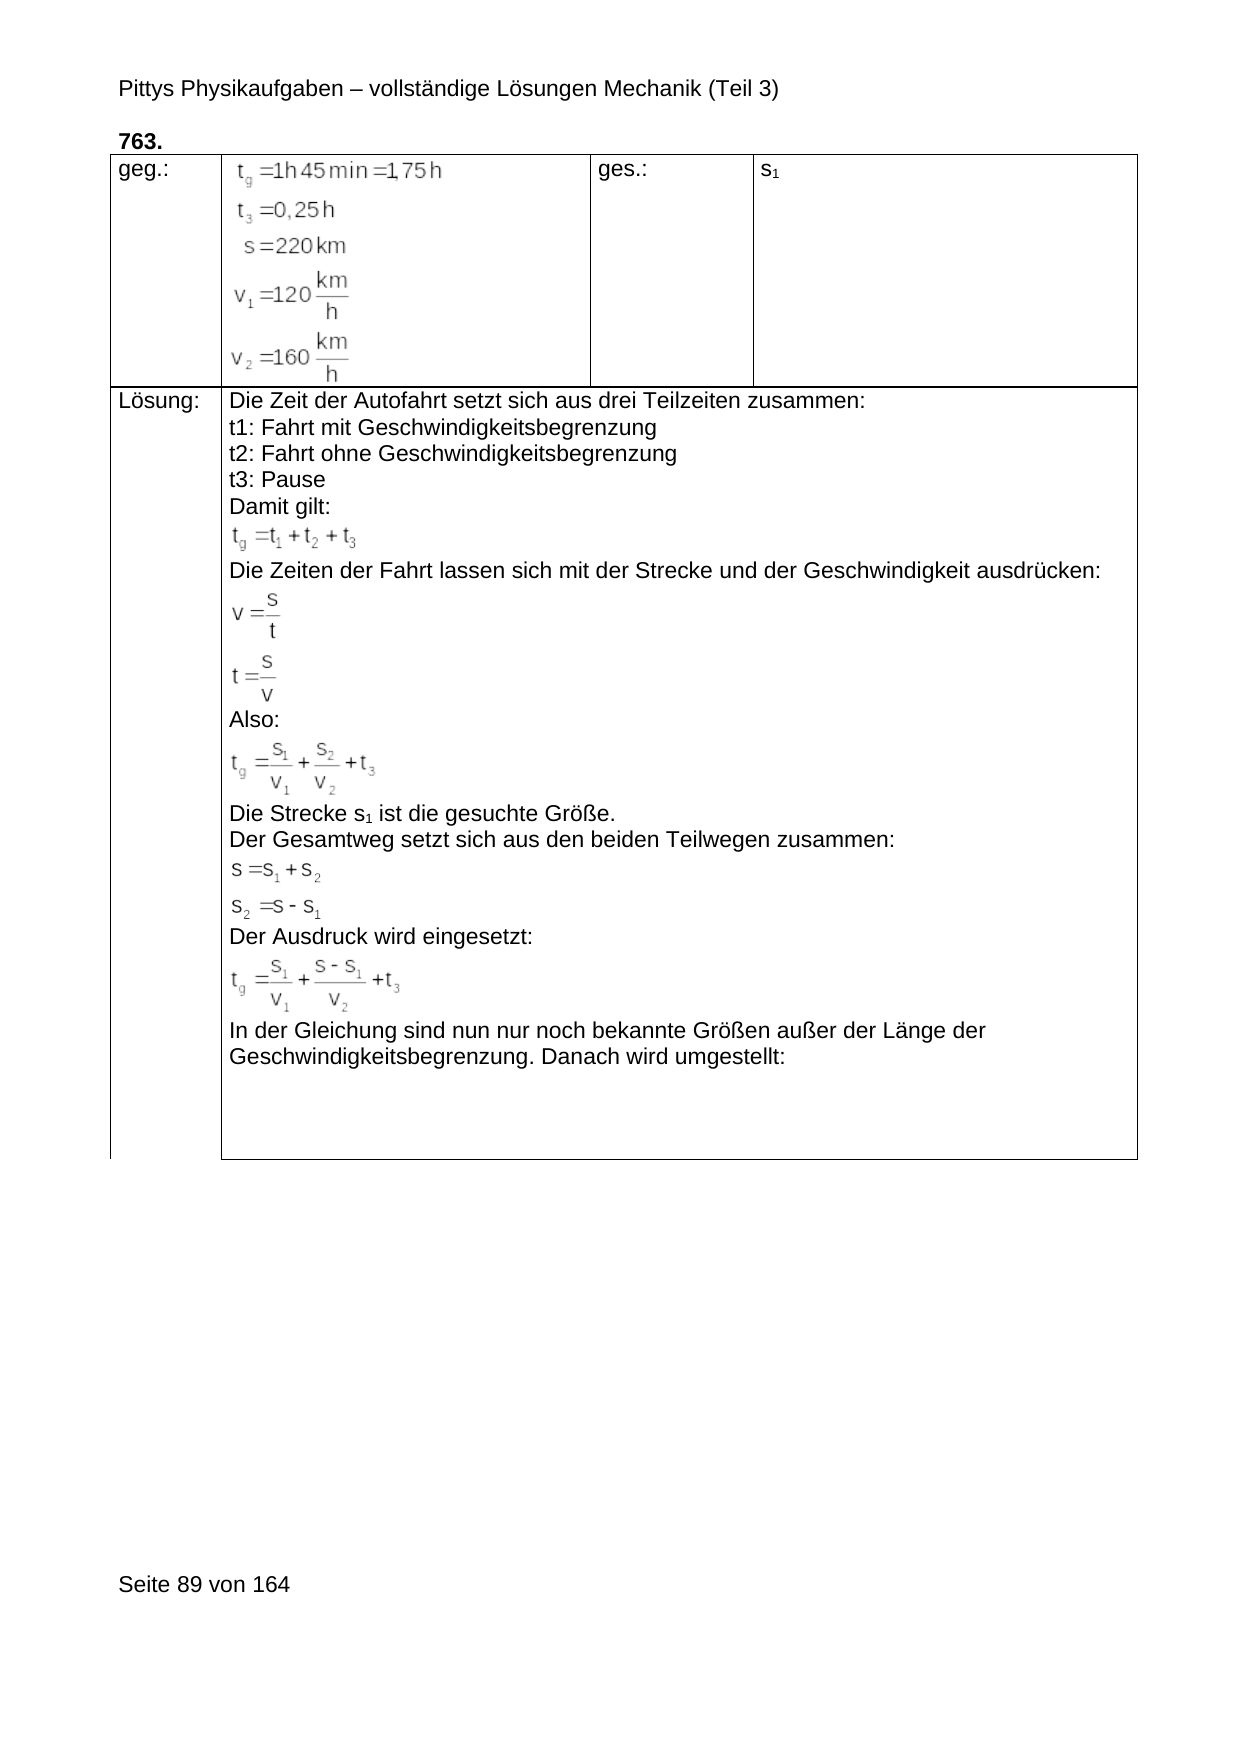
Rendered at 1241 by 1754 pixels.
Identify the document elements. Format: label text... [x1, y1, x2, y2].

table_header geg.: [111, 155, 221, 386]
text 763. [118, 128, 1152, 154]
table_cell Lösung: [111, 388, 221, 1158]
table_header s1 [754, 155, 1137, 386]
table_header ges.: [591, 155, 753, 386]
table_cell Die Zeit der Autofahrt setzt sich aus drei Teilzeiten zusammen: t1: Fahrt mit Geschwindigkeitsbegrenzung t2: Fahrt ohne Geschwindigkeitsbegrenzung t3: Pause Damit gilt: Die Zeiten der Fahrt lassen sich mit der Strecke und der Geschwindigkeit ausdrücken: Also: Die Strecke s1 ist die gesuchte Größe. Der Gesamtweg setzt sich aus den beiden Teilwegen zusammen: Der Ausdruck wird eingesetzt: In der Gleichung sind nun nur noch bekannte Größen außer der Länge der Geschwindigkeitsbegrenzung. Danach wird umgestellt: [222, 388, 1137, 1158]
table_header [222, 155, 590, 386]
